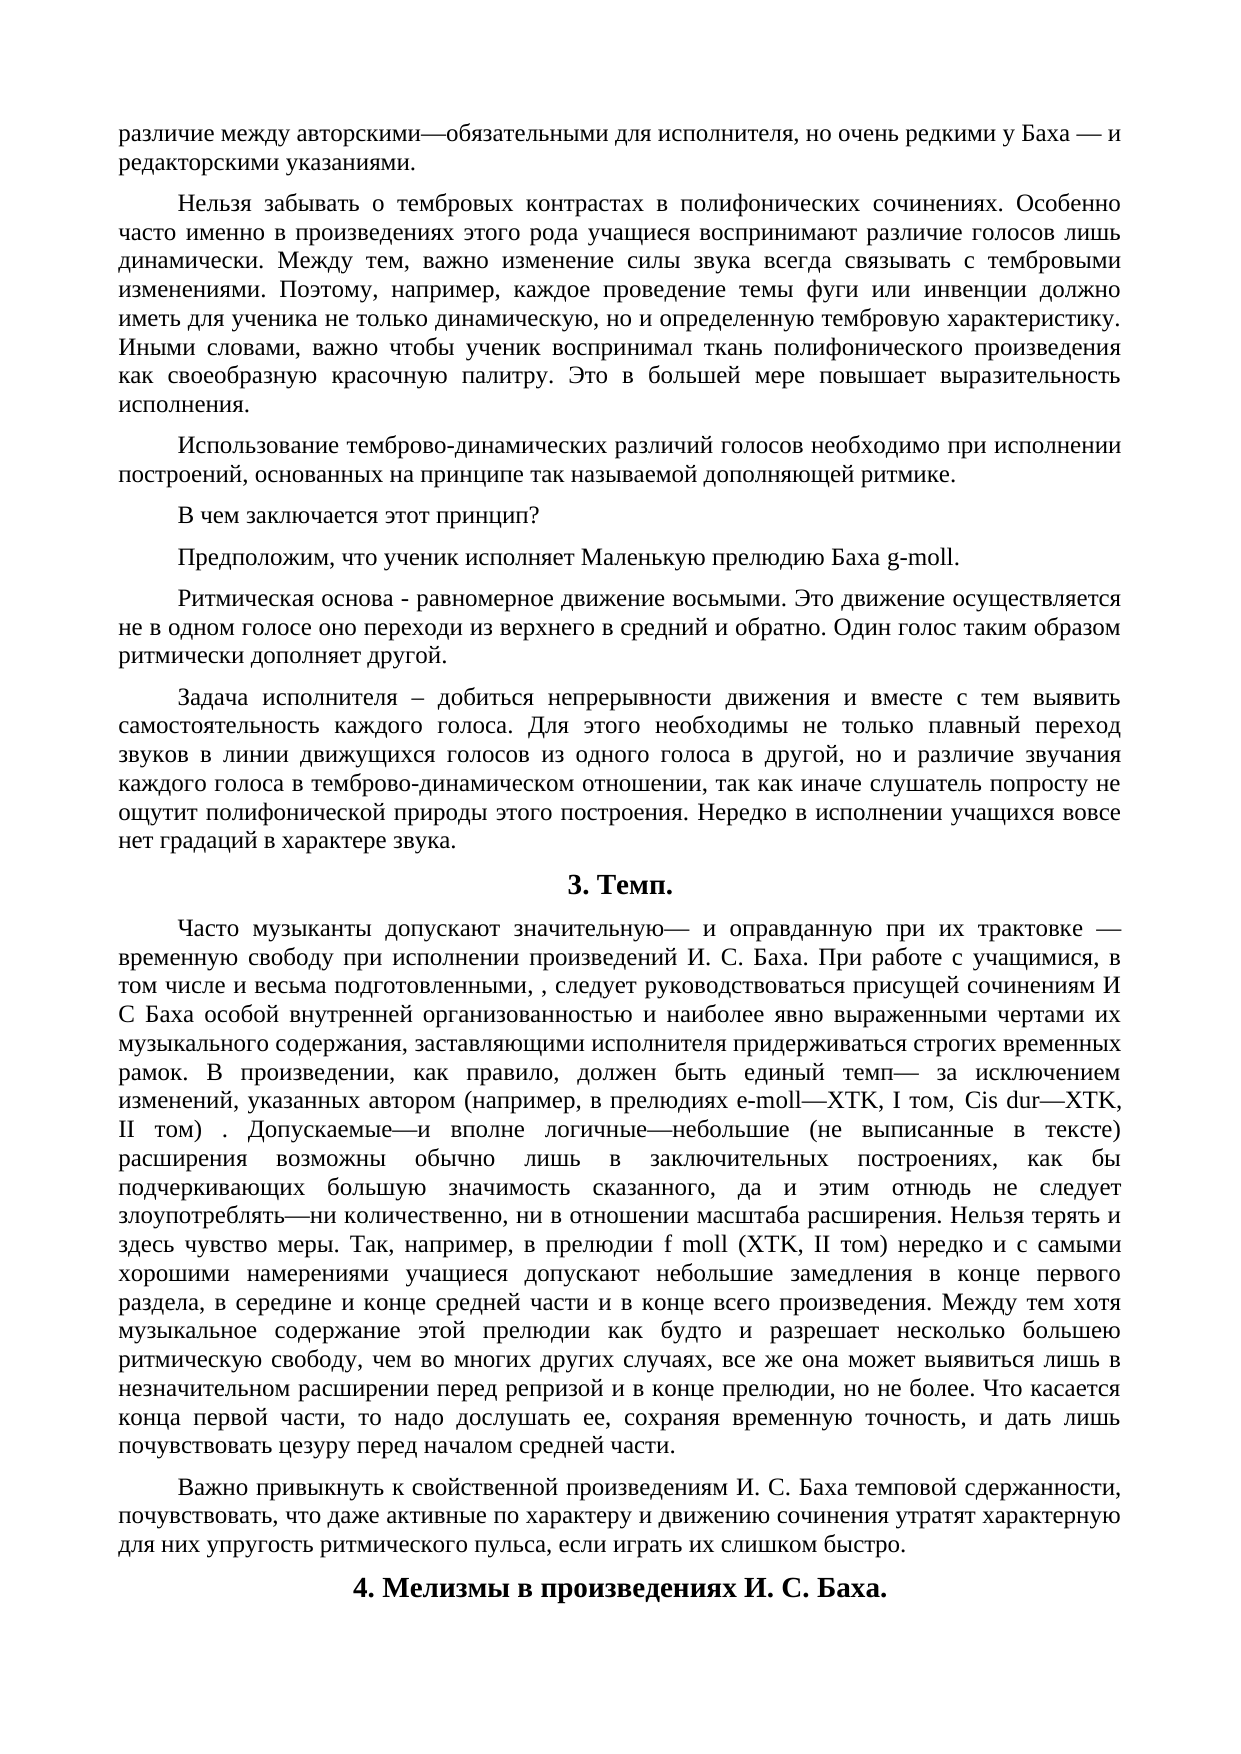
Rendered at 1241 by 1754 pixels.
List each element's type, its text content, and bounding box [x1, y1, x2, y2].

text В чем заключается этот принцип? [118, 501, 1122, 529]
text Часто музыканты допускают значительную— и оправданную при их трактовке — временную свободу при исполнении произведений И. С. Баха. При работе с учащимися, в том числе и весьма подготовленными, , следует руководствоваться присущей сочинениям И С Баха особой внутренней организованностью и наиболее явно выраженными чертами их музыкального содержания, заставляющими исполнителя придерживаться строгих временных рамок. В произведении, как правило, должен быть единый темп— за исключением изменений, указанных автором (например, в прелюдиях e-moll—XTK, I том, Cis dur—XTK, II том) . Допускаемые—и вполне логичные—небольшие (не выписанные в тексте) расширения возможны обычно лишь в заключительных построениях, как бы подчеркивающих большую значимость сказанного, да и этим отнюдь не следует злоупотреблять—ни количественно, ни в отношении масштаба расширения. Нельзя терять и здесь чувство меры. Так, например, в прелюдии f moll (XTK, II том) нередко и с самыми хорошими намерениями учащиеся допускают небольшие замедления в конце первого раздела, в середине и конце средней части и в конце всего произведения. Между тем хотя музыкальное содержание этой прелюдии как будто и разрешает несколько большею ритмическую свободу, чем во многих других случаях, все же она может выявиться лишь в незначительном расширении перед репризой и в конце прелюдии, но не более. Что касается конца первой части, то надо дослушать ее, сохраняя временную точность, и дать лишь почувствовать цезуру перед началом средней части. [118, 913, 1122, 1459]
text Задача исполнителя – добиться непрерывности движения и вместе с тем выявить самостоятельность каждого голоса. Для этого необходимы не только плавный переход звуков в линии движущихся голосов из одного голоса в другой, но и различие звучания каждого голоса в темброво-динамическом отношении, так как иначе слушатель попросту не ощутит полифонической природы этого построения. Нередко в исполнении учащихся вовсе нет градаций в характере звука. [118, 682, 1122, 854]
text Предположим, что ученик исполняет Маленькую прелюдию Баха g-moll. [118, 542, 1122, 571]
text Нельзя забывать о тембровых контрастах в полифонических сочинениях. Особенно часто именно в произведениях этого рода учащиеся воспринимают различие голосов лишь динамически. Между тем, важно изменение силы звука всегда связывать с тембровыми изменениями. Поэтому, например, каждое проведение темы фуги или инвенции должно иметь для ученика не только динамическую, но и определенную тембровую характеристику. Иными словами, важно чтобы ученик воспринимал ткань полифонического произведения как своеобразную красочную палитру. Это в большей мере повышает выразительность исполнения. [118, 188, 1122, 418]
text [118, 118, 1122, 176]
text Ритмическая основа - равномерное движение восьмыми. Это движение осуществляется не в одном голосе оно переходи из верхнего в средний и обратно. Один голос таким образом ритмически дополняет другой. [118, 583, 1122, 669]
text 4. Мелизмы в произведениях И. С. Баха. [118, 1570, 1122, 1604]
text Использование темброво-динамических различий голосов необходимо при исполнении построений, основанных на принципе так называемой дополняющей ритмике. [118, 431, 1122, 488]
text Важно привыкнуть к свойственной произведениям И. С. Баха темповой сдержанности, почувствовать, что даже активные по характеру и движению сочинения утратят характерную для них упругость ритмического пульса, если играть их слишком быстро. [118, 1472, 1122, 1558]
text 3. Темп. [118, 867, 1122, 900]
